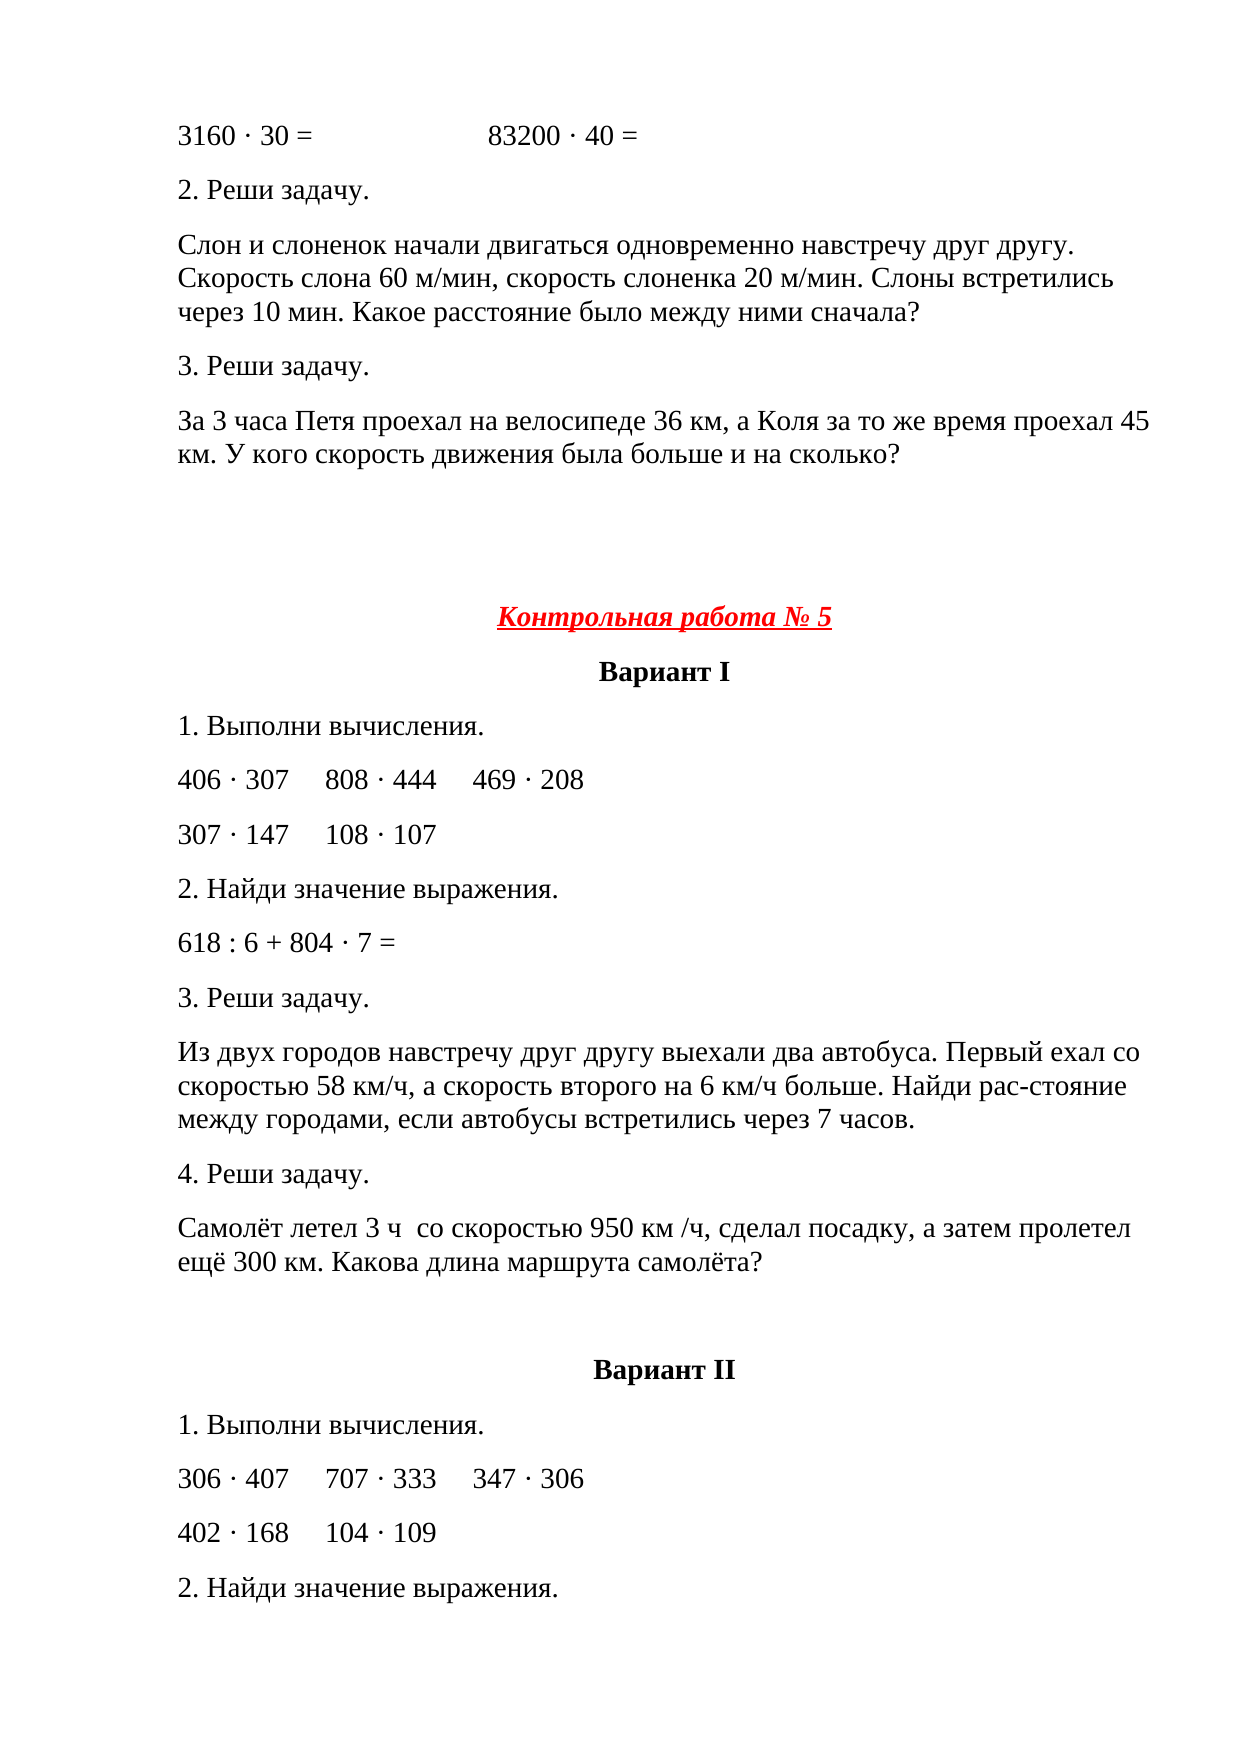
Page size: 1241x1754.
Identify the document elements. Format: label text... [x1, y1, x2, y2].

text 3. Реши задачу. [177, 980, 1152, 1013]
text 406 · 307 808 · 444 469 · 208 [177, 762, 1152, 796]
text 2. Реши задачу. [177, 172, 1152, 206]
text Вариант I [177, 654, 1152, 687]
text 2. Найди значение выражения. [177, 1570, 1152, 1603]
text Вариант II [177, 1352, 1152, 1386]
text 618 : 6 + 804 · 7 = [177, 926, 1152, 959]
text 3160 · 30 = 83200 · 40 = [177, 118, 1152, 152]
text За 3 часа Петя проехал на велосипеде 36 км, а Коля за то же время проехал 45 км. У кого скорость движения была больше и на сколько? [177, 403, 1152, 470]
text Самолёт летел 3 ч со скоростью 950 км /ч, сделал посадку, а затем пролетел ещё 300 км. Какова длина маршрута самолёта? [177, 1210, 1152, 1277]
text Слон и слоненок начали двигаться одновременно навстречу друг другу. Скорость слона 60 м/мин, скорость слоненка 20 м/мин. Слоны встретились через 10 мин. Какое расстояние было между ними сначала? [177, 227, 1152, 327]
text 402 · 168 104 · 109 [177, 1516, 1152, 1549]
text 3. Реши задачу. [177, 348, 1152, 382]
text 2. Найди значение выражения. [177, 871, 1152, 905]
text Из двух городов навстречу друг другу выехали два автобуса. Первый ехал со скоростью 58 км/ч, а скорость второго на 6 км/ч больше. Найди рас-стояние между городами, если автобусы встретились через 7 часов. [177, 1034, 1152, 1135]
text 306 · 407 707 · 333 347 · 306 [177, 1461, 1152, 1495]
text 1. Выполни вычисления. [177, 1407, 1152, 1440]
text 1. Выполни вычисления. [177, 708, 1152, 742]
text Контрольная работа № 5 [177, 599, 1152, 633]
text 4. Реши задачу. [177, 1156, 1152, 1189]
text 307 · 147 108 · 107 [177, 817, 1152, 850]
